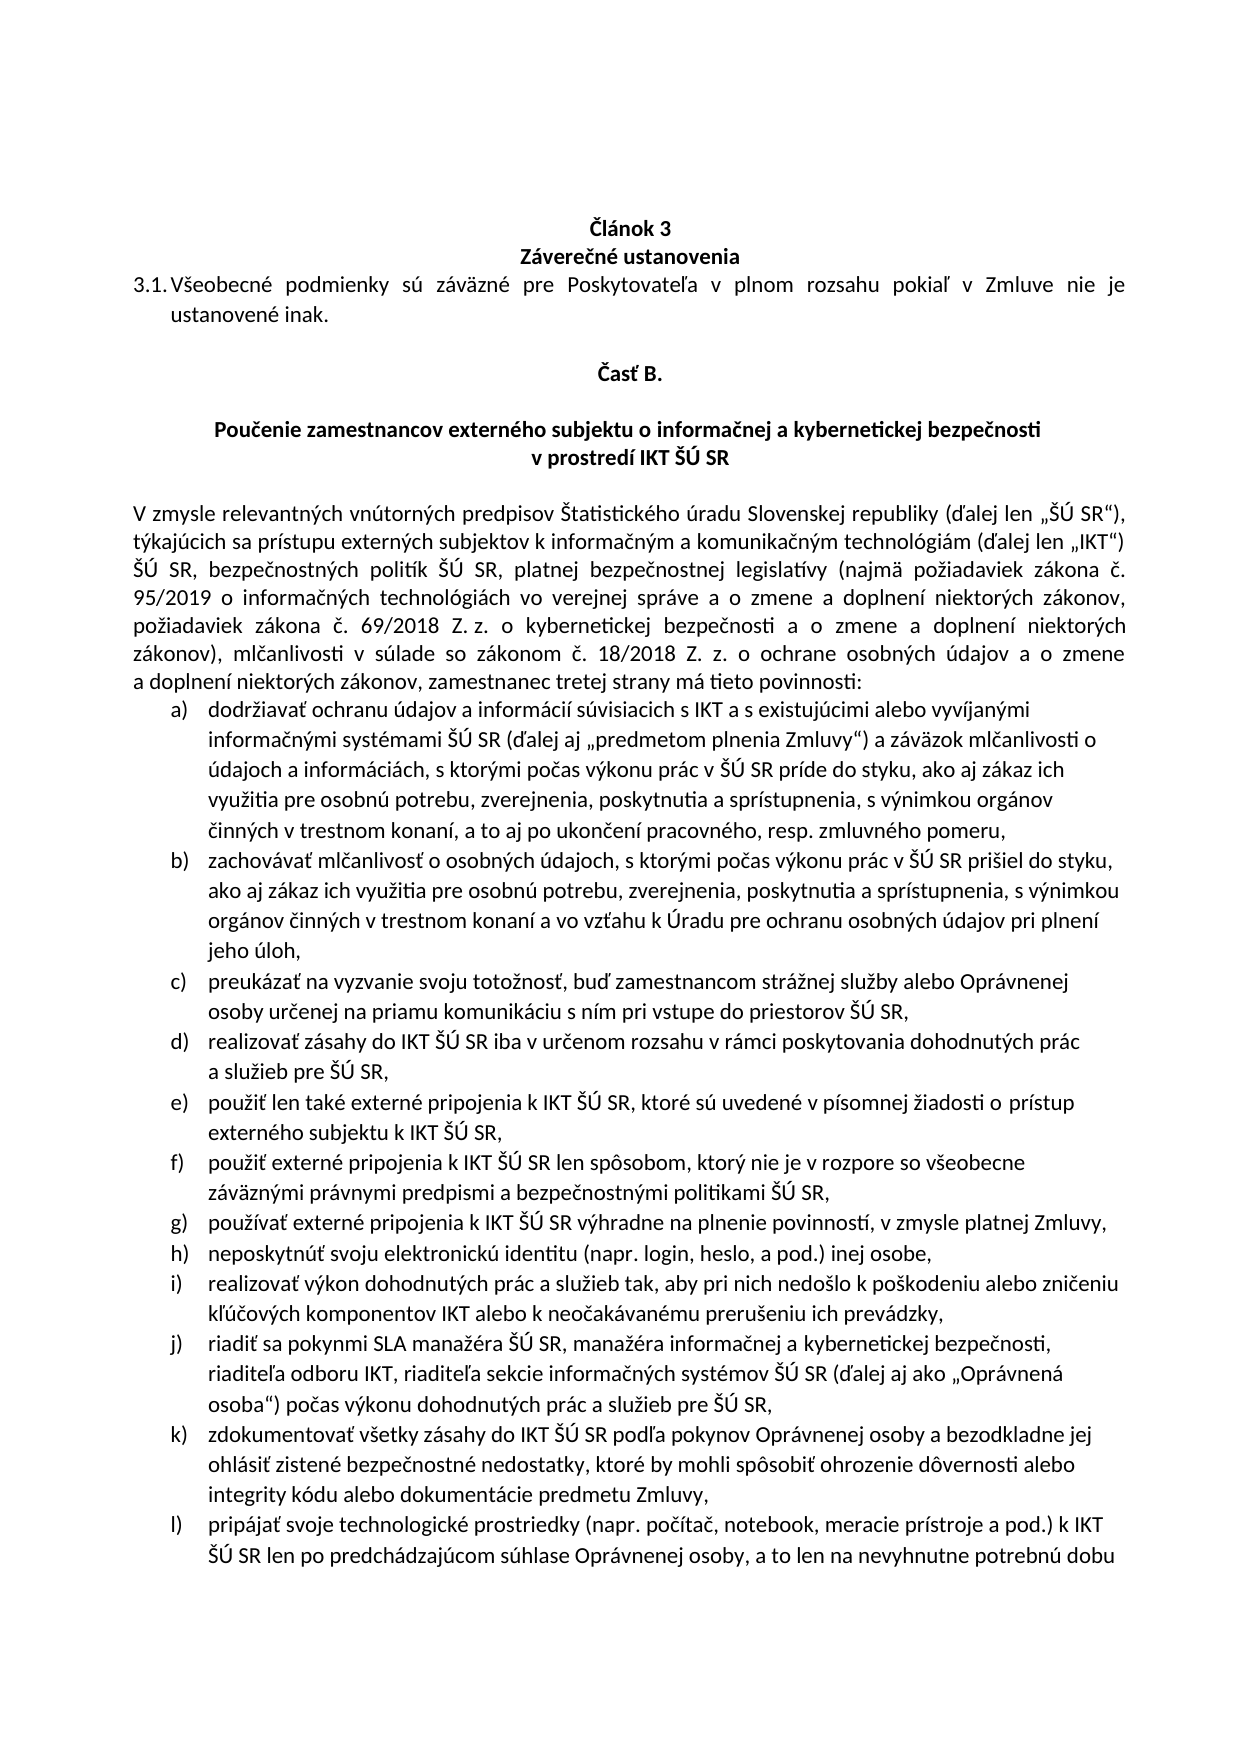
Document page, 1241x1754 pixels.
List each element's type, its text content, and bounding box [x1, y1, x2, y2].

list dodržiavať ochranu údajov a informácií súvisiacich s IKT a s existujúcimi alebo vyvíjanými informačnými systémami ŠÚ SR (ďalej aj „predmetom plnenia Zmluvy“) a záväzok mlčanlivosti o údajoch a informáciách, s ktorými počas výkonu prác v ŠÚ SR príde do styku, ako aj zákaz ich využitia pre osobnú potrebu, zverejnenia, poskytnutia a sprístupnenia, s výnimkou orgánov činných v trestnom konaní, a to aj po ukončení pracovného, resp. zmluvného pomeru, [170, 695, 1127, 844]
list neposkytnúť svoju elektronickú identitu (napr. login, heslo, a pod.) inej osobe, [170, 1239, 1127, 1267]
list Všeobecné podmienky sú záväzné pre Poskytovateľa v plnom rozsahu pokiaľ v Zmluve nie je ustanovené inak. [133, 270, 1127, 328]
text V zmysle relevantných vnútorných predpisov Štatistického úradu Slovenskej republiky (ďalej len „ŠÚ SR“), týkajúcich sa prístupu externých subjektov k informačným a komunikačným technológiám (ďalej len „IKT“) ŠÚ SR, bezpečnostných politík ŠÚ SR, platnej bezpečnostnej legislatívy (najmä požiadaviek zákona č. 95/2019 o informačných technológiách vo verejnej správe a o zmene a doplnení niektorých zákonov, požiadaviek zákona č. 69/2018 Z. z. o kybernetickej bezpečnosti a o zmene a doplnení niektorých zákonov), mlčanlivosti v súlade so zákonom č. 18/2018 Z. z. o ochrane osobných údajov a o zmene a doplnení niektorých zákonov, zamestnanec tretej strany má tieto povinnosti: [133, 639, 1127, 695]
text Poučenie zamestnancov externého subjektu o informačnej a kybernetickej bezpečnosti v prostredí IKT ŠÚ SR [133, 415, 1127, 471]
text V zmysle relevantných vnútorných predpisov Štatistického úradu Slovenskej republiky (ďalej len „ŠÚ SR“), týkajúcich sa prístupu externých subjektov k informačným a komunikačným technológiám (ďalej len „IKT“) ŠÚ SR, bezpečnostných politík ŠÚ SR, platnej bezpečnostnej legislatívy (najmä požiadaviek zákona č. 95/2019 o informačných technológiách vo verejnej správe a o zmene a doplnení niektorých zákonov, požiadaviek zákona č. 69/2018 Z. z. o kybernetickej bezpečnosti a o zmene a doplnení niektorých zákonov), mlčanlivosti v súlade so zákonom č. 18/2018 Z. z. o ochrane osobných údajov a o zmene a doplnení niektorých zákonov, zamestnanec tretej strany má tieto povinnosti: [133, 499, 1127, 611]
list realizovať zásahy do IKT ŠÚ SR iba v určenom rozsahu v rámci poskytovania dohodnutých prác a služieb pre ŠÚ SR, [170, 1027, 1127, 1085]
list zachovávať mlčanlivosť o osobných údajoch, s ktorými počas výkonu prác v ŠÚ SR prišiel do styku, ako aj zákaz ich využitia pre osobnú potrebu, zverejnenia, poskytnutia a sprístupnenia, s výnimkou orgánov činných v trestnom konaní a vo vzťahu k Úradu pre ochranu osobných údajov pri plnení jeho úloh, [170, 846, 1127, 964]
list používať externé pripojenia k IKT ŠÚ SR výhradne na plnenie povinností, v zmysle platnej Zmluvy, [170, 1208, 1127, 1236]
list realizovať výkon dohodnutých prác a služieb tak, aby pri nich nedošlo k poškodeniu alebo zničeniu kľúčových komponentov IKT alebo k neočakávanému prerušeniu ich prevádzky, [170, 1269, 1127, 1327]
list riadiť sa pokynmi SLA manažéra ŠÚ SR, manažéra informačnej a kybernetickej bezpečnosti, riaditeľa odboru IKT, riaditeľa sekcie informačných systémov ŠÚ SR (ďalej aj ako „Oprávnená osoba“) počas výkonu dohodnutých prác a služieb pre ŠÚ SR, [170, 1329, 1127, 1418]
text Záverečné ustanovenia [133, 242, 1127, 270]
list zdokumentovať všetky zásahy do IKT ŠÚ SR podľa pokynov Oprávnenej osoby a bezodkladne jej ohlásiť zistené bezpečnostné nedostatky, ktoré by mohli spôsobiť ohrozenie dôvernosti alebo integrity kódu alebo dokumentácie predmetu Zmluvy, [170, 1420, 1127, 1508]
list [170, 1511, 1127, 1569]
text Článok 3 [133, 214, 1127, 242]
list použiť len také externé pripojenia k IKT ŠÚ SR, ktoré sú uvedené v písomnej žiadosti o prístup externého subjektu k IKT ŠÚ SR, [170, 1088, 1127, 1146]
list preukázať na vyzvanie svoju totožnosť, buď zamestnancom strážnej služby alebo Oprávnenej osoby určenej na priamu komunikáciu s ním pri vstupe do priestorov ŠÚ SR, [170, 967, 1127, 1025]
text Časť B. [133, 359, 1127, 387]
list použiť externé pripojenia k IKT ŠÚ SR len spôsobom, ktorý nie je v rozpore so všeobecne záväznými právnymi predpismi a bezpečnostnými politikami ŠÚ SR, [170, 1148, 1127, 1206]
